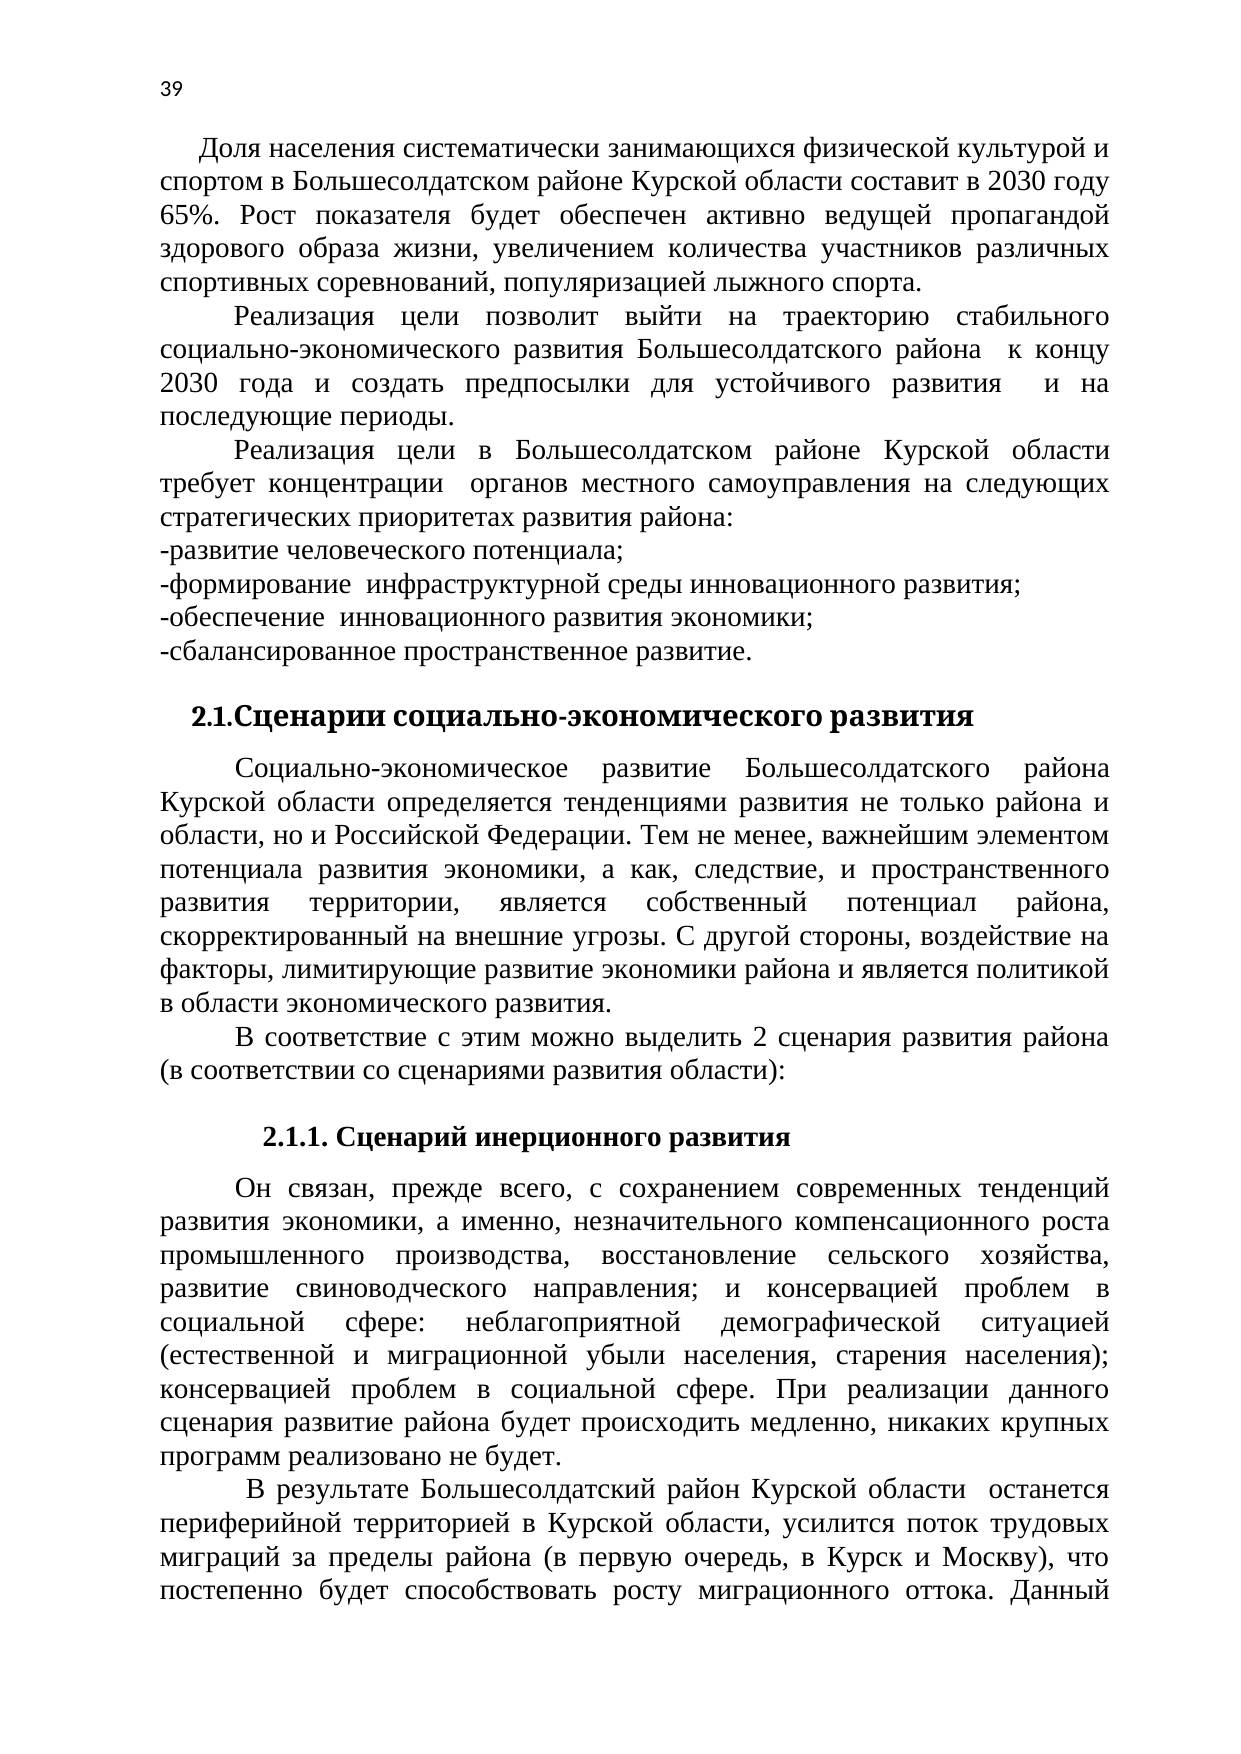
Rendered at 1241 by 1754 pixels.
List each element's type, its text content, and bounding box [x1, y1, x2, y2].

text Реализация цели позволит выйти на траекторию стабильного социально-экономического развития Большесолдатского района к концу 2030 года и создать предпосылки для устойчивого развития и на последующие периоды. [159, 298, 1110, 432]
text -развитие человеческого потенциала; [159, 532, 1110, 566]
text -обеспечение инновационного развития экономики; [159, 599, 1110, 633]
text Он связан, прежде всего, с сохранением современных тенденций развития экономики, а именно, незначительного компенсационного роста промышленного производства, восстановление сельского хозяйства, развитие свиноводческого направления; и консервацией проблем в социальной сфере: неблагоприятной демографической ситуацией (естественной и миграционной убыли населения, старения населения); консервацией проблем в социальной сфере. При реализации данного сценария развитие района будет происходить медленно, никаких крупных программ реализовано не будет. [159, 1170, 1110, 1472]
text Доля населения систематически занимающихся физической культурой и спортом в Большесолдатском районе Курской области составит в 2030 году 65%. Рост показателя будет обеспечен активно ведущей пропагандой здорового образа жизни, увеличением количества участников различных спортивных соревнований, популяризацией лыжного спорта. [159, 130, 1110, 298]
text В соответствие с этим можно выделить 2 сценария развития района (в соответствии со сценариями развития области): [159, 1019, 1110, 1086]
text Социально-экономическое развитие Большесолдатского района Курской области определяется тенденциями развития не только района и области, но и Российской Федерации. Тем не менее, важнейшим элементом потенциала развития экономики, а как, следствие, и пространственного развития территории, является собственный потенциал района, скорректированный на внешние угрозы. С другой стороны, воздействие на факторы, лимитирующие развитие экономики района и является политикой в области экономического развития. [159, 750, 1110, 1019]
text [159, 1472, 1110, 1606]
subtitle 2.1.Сценарии социально-экономического развития [159, 700, 1110, 734]
text -формирование инфраструктурной среды инновационного развития; [159, 566, 1110, 599]
text -сбалансированное пространственное развитие. [159, 633, 1110, 667]
text 2.1.1. Сценарий инерционного развития [159, 1119, 1110, 1153]
text Реализация цели в Большесолдатском районе Курской области требует концентрации органов местного самоуправления на следующих стратегических приоритетах развития района: [159, 432, 1110, 532]
